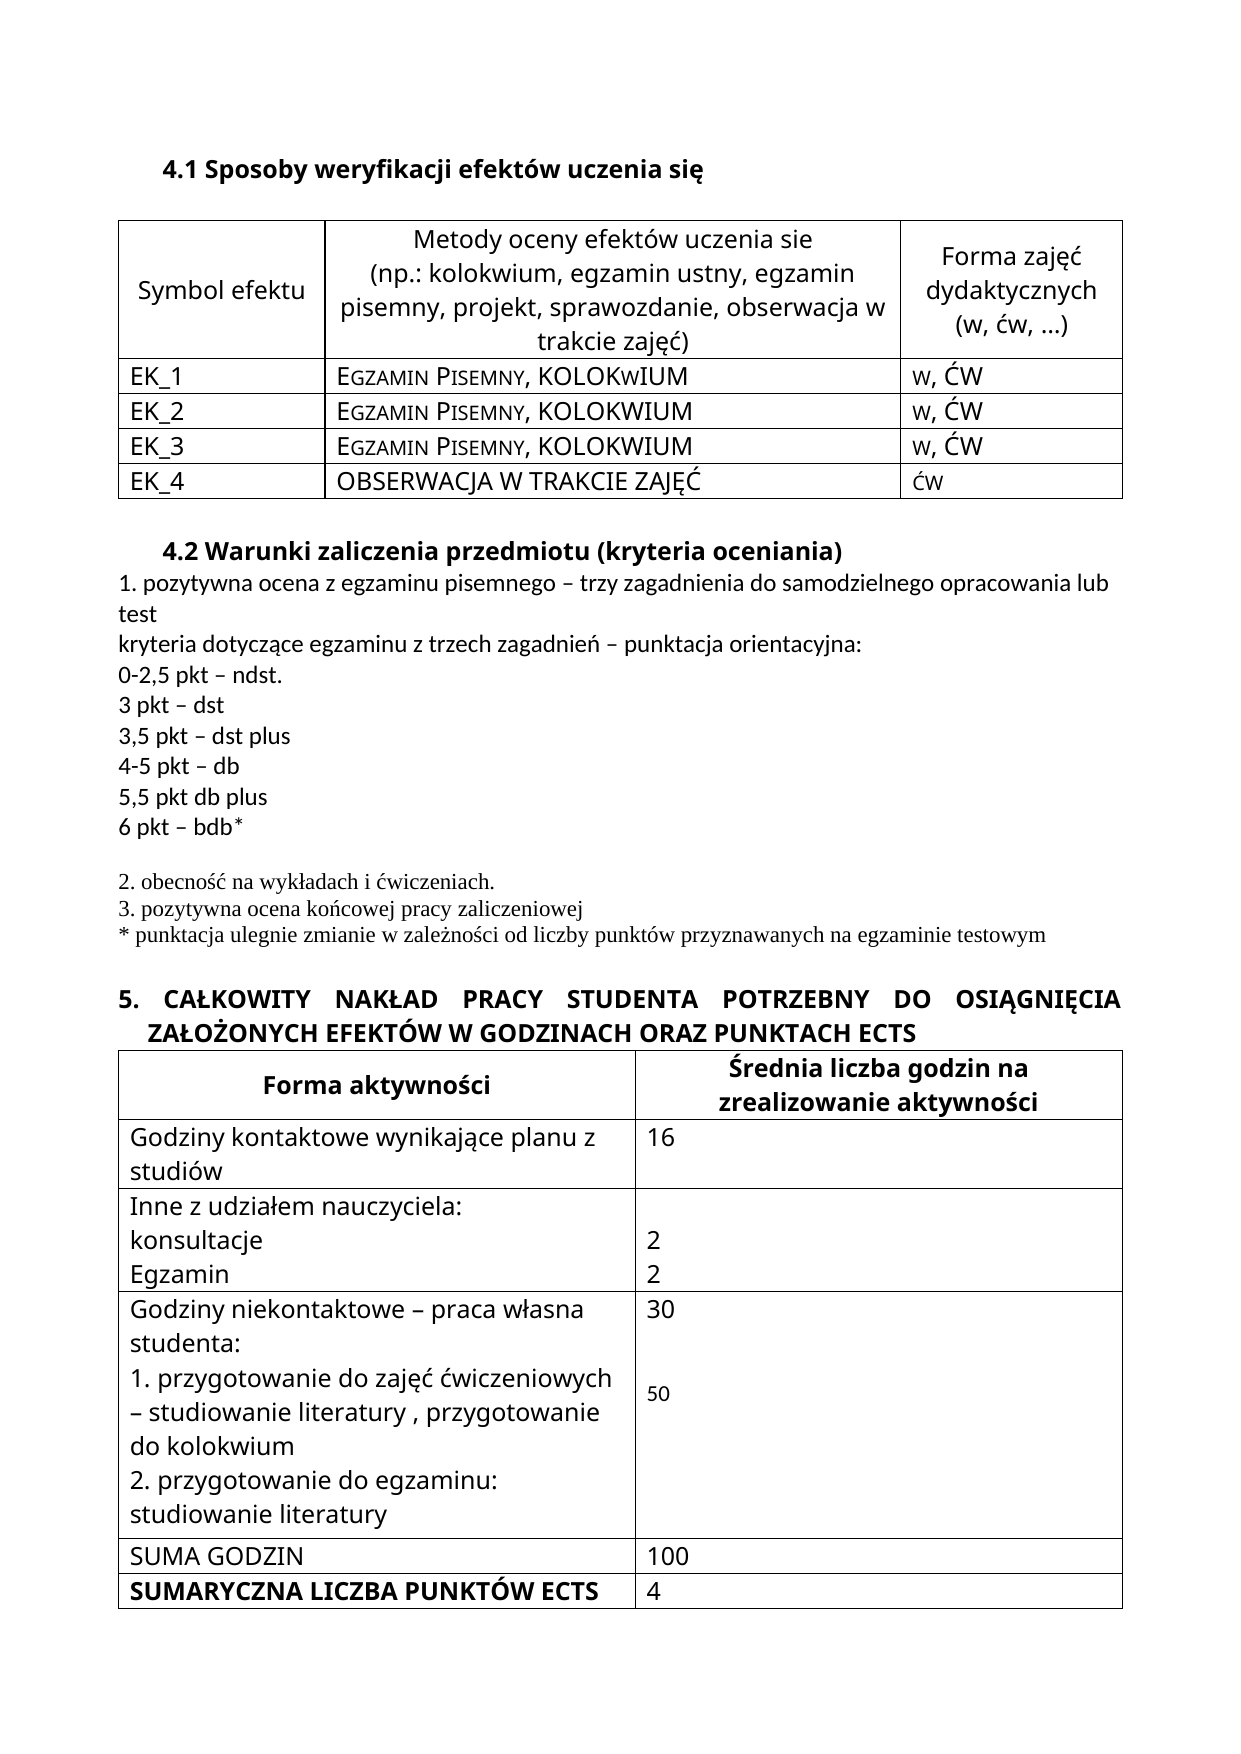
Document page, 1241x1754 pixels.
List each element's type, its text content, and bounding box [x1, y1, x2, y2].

table_cell SUMA GODZIN [119, 1539, 635, 1573]
table_cell 2 2 [636, 1189, 1122, 1291]
table_cell ćw [901, 464, 1122, 498]
text 4.1 Sposoby weryfikacji efektów uczenia się [162, 152, 1122, 186]
text 4.2 Warunki zaliczenia przedmiotu (kryteria oceniania) [162, 533, 1122, 567]
table_cell 100 [636, 1539, 1122, 1573]
table_cell EK_3 [119, 429, 324, 463]
text 5,5 pkt db plus [118, 781, 1122, 811]
text * punktacja ulegnie zmianie w zależności od liczby punktów przyznawanych na egzaminie testowym [118, 921, 1122, 947]
table_cell w, ĆW [901, 394, 1122, 428]
table_header Forma aktywności [119, 1051, 635, 1119]
table_header Symbol efektu [119, 221, 324, 358]
table_cell EK_4 [119, 464, 324, 498]
table_cell Egzamin Pisemny, KOLOKWIUM [326, 394, 900, 428]
text 4-5 pkt – db [118, 750, 1122, 781]
table_cell Egzamin Pisemny, KOLOKWIUM [326, 429, 900, 463]
table_cell w, ĆW [901, 429, 1122, 463]
text kryteria dotyczące egzaminu z trzech zagadnień – punktacja orientacyjna: [118, 628, 1122, 659]
table_cell OBSERWACJA W TRAKCIE ZAJĘĆ [326, 464, 900, 498]
text 6 pkt – bdb* [118, 811, 1122, 842]
table_header Średnia liczba godzin na zrealizowanie aktywności [636, 1051, 1122, 1119]
text 3,5 pkt – dst plus [118, 720, 1122, 750]
table_cell 4 [636, 1574, 1122, 1608]
table_cell SUMARYCZNA LICZBA PUNKTÓW ECTS [119, 1574, 635, 1608]
text 1. pozytywna ocena z egzaminu pisemnego – trzy zagadnienia do samodzielnego opracowania lub test [118, 567, 1122, 628]
table_cell Inne z udziałem nauczyciela: konsultacje Egzamin [119, 1189, 635, 1291]
table_cell w, ĆW [901, 359, 1122, 393]
text 3 pkt – dst [118, 689, 1122, 720]
table_cell EK_2 [119, 394, 324, 428]
text 3. pozytywna ocena końcowej pracy zaliczeniowej [118, 894, 1122, 921]
table_cell Egzamin Pisemny, KOLOKwIUM [326, 359, 900, 393]
table_cell EK_1 [119, 359, 324, 393]
text 0-2,5 pkt – ndst. [118, 659, 1122, 689]
table_cell Godziny niekontaktowe – praca własna studenta: 1. przygotowanie do zajęć ćwiczeniowych – studiowanie literatury , przygotowanie do kolokwium 2. przygotowanie do egzaminu: studiowanie literatury [119, 1292, 635, 1538]
table_cell Godziny kontaktowe wynikające planu z studiów [119, 1120, 635, 1188]
table_header Forma zajęć dydaktycznych (w, ćw, …) [901, 221, 1122, 358]
table_cell 16 [636, 1120, 1122, 1188]
table_cell 30 50 [636, 1292, 1122, 1538]
table_header Metody oceny efektów uczenia sie (np.: kolokwium, egzamin ustny, egzamin pisemny, projekt, sprawozdanie, obserwacja w trakcie zajęć) [326, 221, 900, 358]
text 5. CAŁKOWITY NAKŁAD PRACY STUDENTA POTRZEBNY DO OSIĄGNIĘCIA ZAŁOŻONYCH EFEKTÓW W GODZINACH ORAZ PUNKTACH ECTS [118, 981, 1122, 1049]
text 2. obecność na wykładach i ćwiczeniach. [118, 868, 1122, 894]
